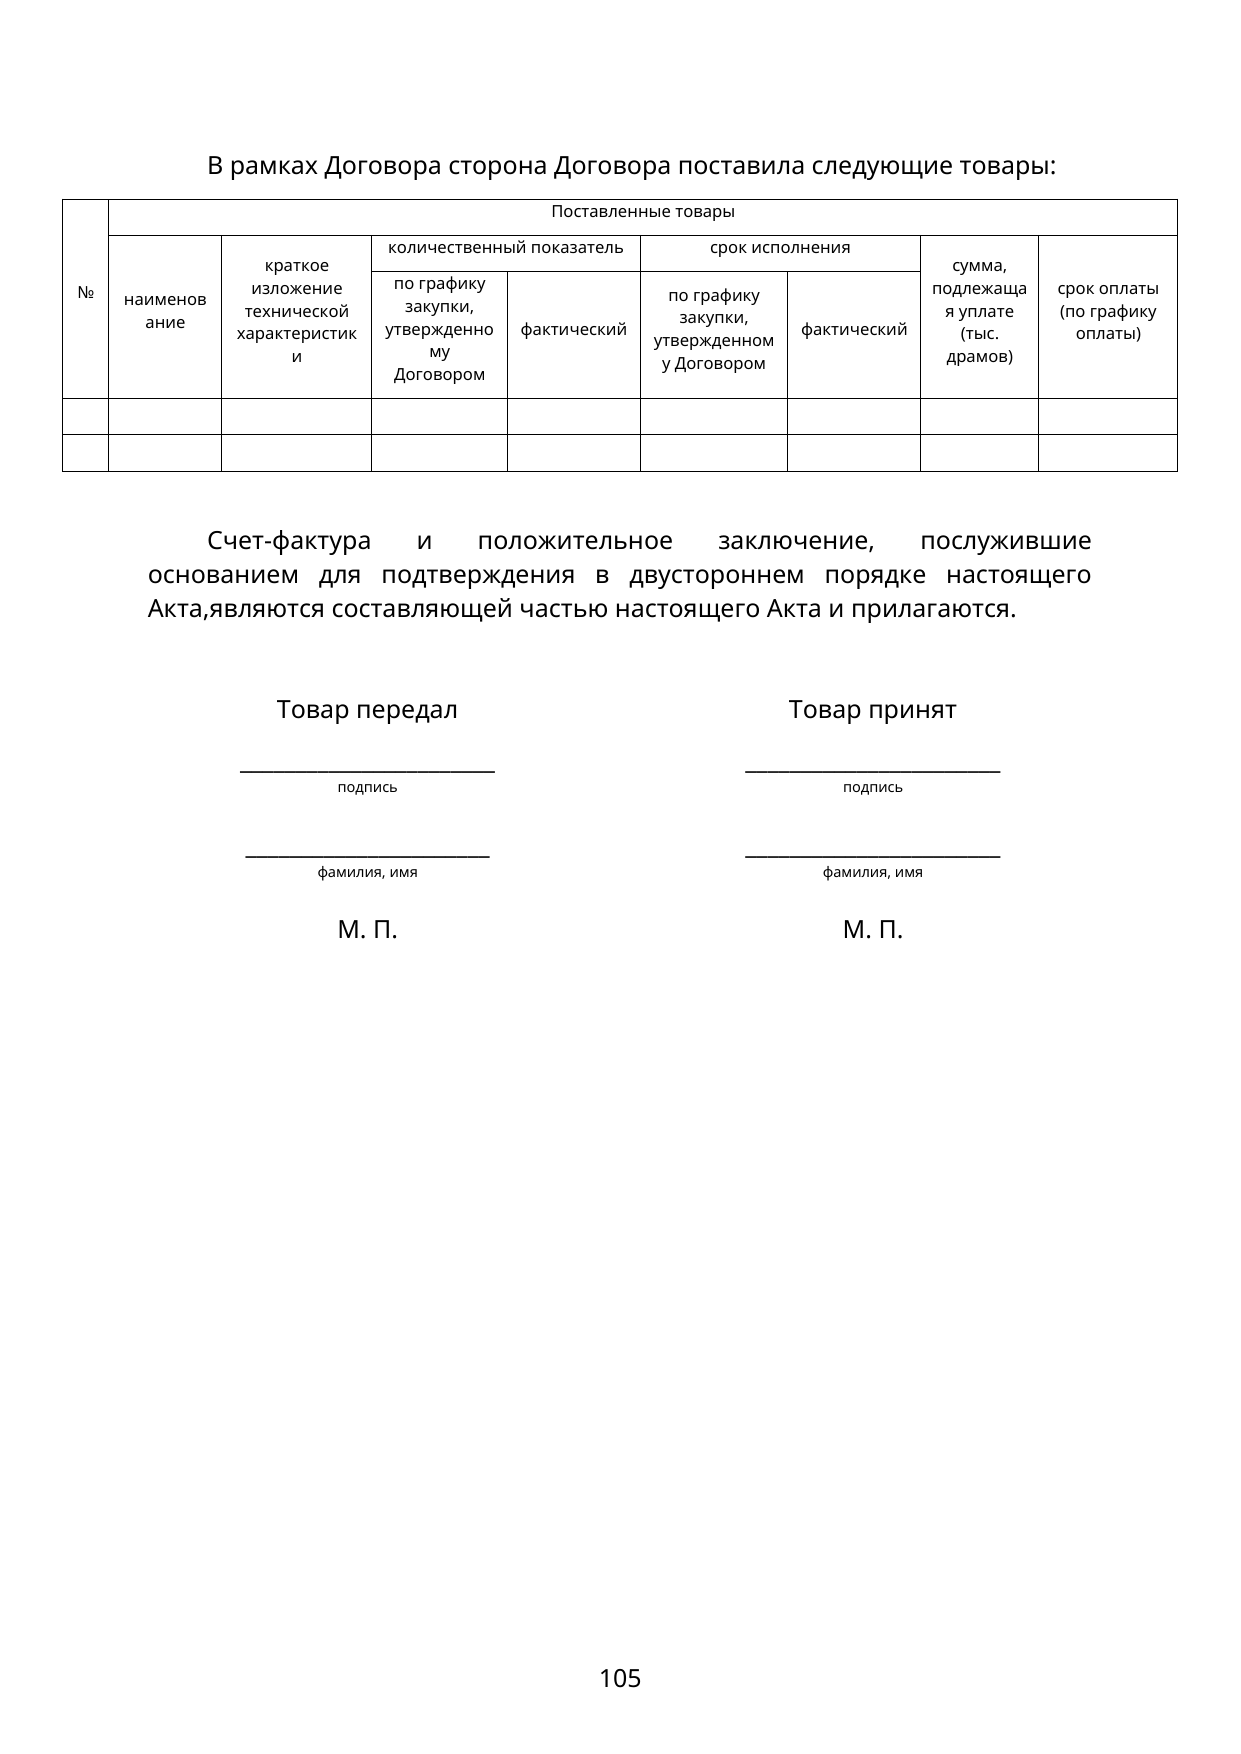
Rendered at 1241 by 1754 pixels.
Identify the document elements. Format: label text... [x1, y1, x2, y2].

table_cell [508, 399, 640, 434]
table_cell [222, 399, 371, 434]
table_cell [63, 435, 108, 471]
table_cell [788, 399, 920, 434]
table_cell срок исполнения [641, 236, 920, 271]
table_cell [641, 435, 787, 471]
table_cell краткое изложение технической характеристики [222, 236, 371, 398]
table_cell _______________________ фамилия, имя [620, 828, 1126, 912]
table_cell [508, 435, 640, 471]
table_cell [788, 435, 920, 471]
table_cell [63, 399, 108, 434]
table_cell [222, 435, 371, 471]
table_cell [1039, 435, 1177, 471]
table_header Поставленные товары [109, 200, 1177, 235]
table_header Товар передал [115, 692, 620, 743]
text В рамках Договора сторона Договора поставила следующие товары: [148, 148, 1092, 182]
table_cell [372, 435, 507, 471]
table_cell [921, 399, 1038, 434]
table_cell [372, 399, 507, 434]
table_cell ______________________ фамилия, имя [115, 828, 620, 912]
table_cell фактический [788, 272, 920, 398]
table_cell М. П. [620, 912, 1126, 963]
table_cell количественный показатель [372, 236, 640, 271]
table_cell фактический [508, 272, 640, 398]
table_cell [109, 399, 221, 434]
table_cell по графику закупки, утвержденному Договором [641, 272, 787, 398]
text Счет-фактура и положительное заключение, послужившие основанием для подтверждения в двустороннем порядке настоящего Акта,являются составляющей частью настоящего Акта и прилагаются. [148, 522, 1092, 624]
table_cell [109, 435, 221, 471]
table_cell по графику закупки, утвержденному Договором [372, 272, 507, 398]
table_cell _______________________ подпись [115, 743, 620, 827]
table_header № [63, 200, 108, 398]
table_header Товар принят [620, 692, 1126, 743]
table_cell [921, 435, 1038, 471]
table_cell наименование [109, 236, 221, 398]
table_cell сумма, подлежащая уплате (тыс. драмов) [921, 236, 1038, 398]
table_cell [641, 399, 787, 434]
table_cell _______________________ подпись [620, 743, 1126, 827]
table_cell [1039, 399, 1177, 434]
table_cell срок оплаты (по графику оплаты) [1039, 236, 1177, 398]
table_cell М. П. [115, 912, 620, 963]
